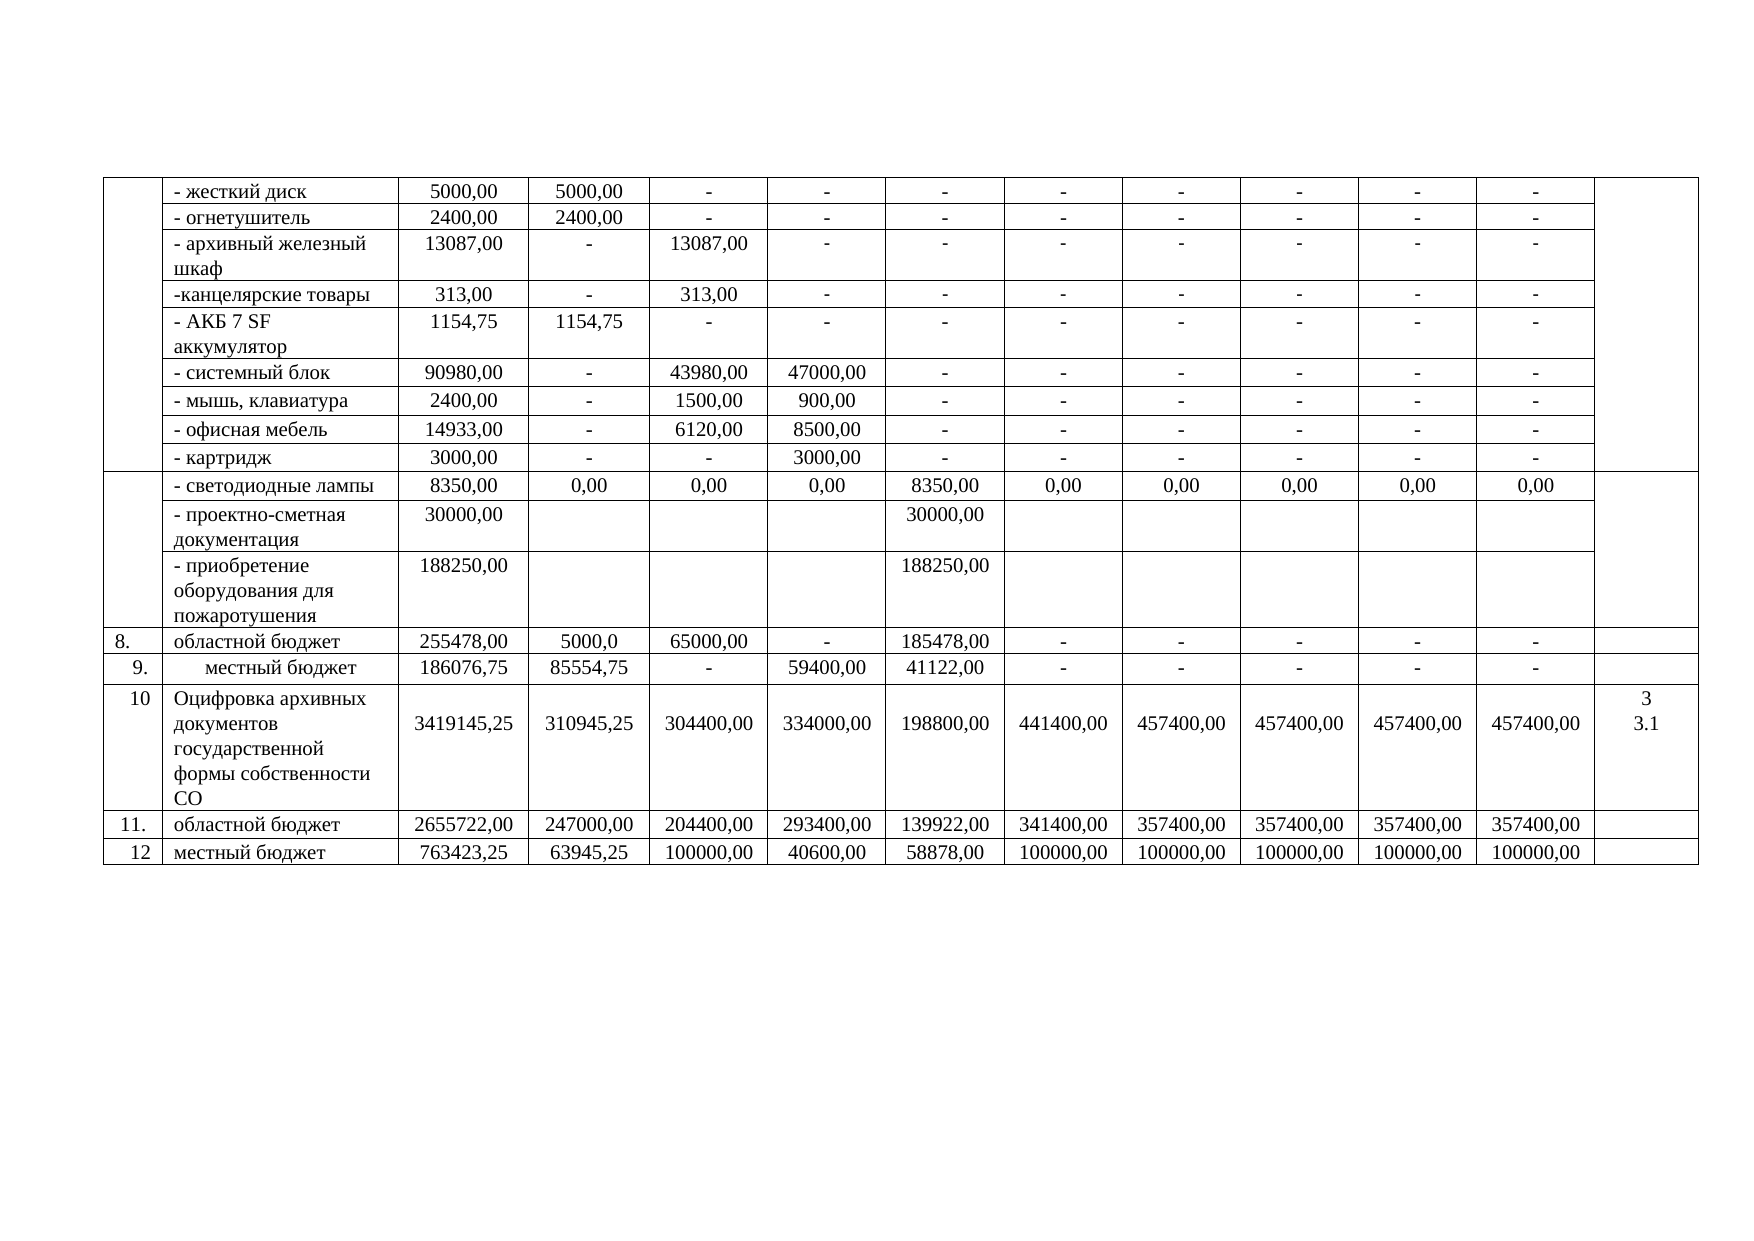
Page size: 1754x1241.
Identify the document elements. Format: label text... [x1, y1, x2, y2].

table_cell - [1477, 444, 1594, 471]
table_cell - АКБ 7 SF аккумулятор [163, 308, 398, 358]
table_cell 204400,00 [650, 811, 767, 838]
table_cell - [1123, 308, 1240, 358]
table_cell 188250,00 [886, 552, 1004, 627]
table_cell - [1123, 654, 1240, 683]
table_cell - [1477, 628, 1594, 653]
table_cell местный бюджет [163, 839, 398, 864]
table_cell 9. [104, 654, 162, 683]
table_cell [1595, 628, 1698, 653]
table_cell 310945,25 [529, 685, 649, 809]
table_cell 139922,00 [886, 811, 1004, 838]
table_cell - [1241, 230, 1358, 280]
table_cell 0,00 [1241, 472, 1358, 499]
table_cell - [886, 308, 1004, 358]
table_cell - [1005, 230, 1122, 280]
table_cell - [1241, 654, 1358, 683]
table_cell - [650, 204, 767, 229]
table_cell 100000,00 [1241, 839, 1358, 864]
table_cell 313,00 [399, 281, 528, 307]
table_cell - [1241, 178, 1358, 203]
table_cell - [1477, 387, 1594, 414]
table_cell 457400,00 [1359, 685, 1476, 809]
table_cell - [1359, 281, 1476, 307]
table_cell 0,00 [1123, 472, 1240, 499]
table_cell - [1123, 281, 1240, 307]
table_cell 457400,00 [1241, 685, 1358, 809]
table_cell - [1123, 359, 1240, 386]
table_cell - [1359, 628, 1476, 653]
table_cell 10 [104, 685, 162, 809]
table_cell 900,00 [768, 387, 885, 414]
table_cell 763423,25 [399, 839, 528, 864]
table_cell - [1359, 654, 1476, 683]
table_cell 441400,00 [1005, 685, 1122, 809]
table_cell 5000,00 [399, 178, 528, 203]
table_cell - [650, 308, 767, 358]
table_cell - [886, 230, 1004, 280]
table_cell - архивный железный шкаф [163, 230, 398, 280]
table_cell - [1359, 204, 1476, 229]
table_cell - [529, 230, 649, 280]
table_cell 30000,00 [399, 501, 528, 551]
table_cell 100000,00 [1123, 839, 1240, 864]
table_cell [1595, 654, 1698, 683]
table_cell - [1241, 308, 1358, 358]
table_cell 255478,00 [399, 628, 528, 653]
table_cell 8350,00 [886, 472, 1004, 499]
table_cell 457400,00 [1477, 685, 1594, 809]
table_cell 0,00 [1005, 472, 1122, 499]
table_cell - [1241, 444, 1358, 471]
table_cell - [1005, 308, 1122, 358]
table_cell 357400,00 [1123, 811, 1240, 838]
table_cell - [1241, 204, 1358, 229]
table_cell [768, 501, 885, 551]
table_cell 357400,00 [1359, 811, 1476, 838]
table_cell - [768, 308, 885, 358]
table_cell 8500,00 [768, 416, 885, 443]
table_cell - [768, 230, 885, 280]
table_cell - [1477, 281, 1594, 307]
table_cell - [886, 281, 1004, 307]
table_cell - [1241, 416, 1358, 443]
table_cell 0,00 [650, 472, 767, 499]
table_cell 5000,00 [529, 178, 649, 203]
table_cell - [1477, 178, 1594, 203]
table_cell 313,00 [650, 281, 767, 307]
table_cell [1477, 552, 1594, 627]
table_cell 357400,00 [1477, 811, 1594, 838]
table_cell 65000,00 [650, 628, 767, 653]
table_cell - светодиодные лампы [163, 472, 398, 499]
table_cell - [650, 654, 767, 683]
table_cell - [1123, 178, 1240, 203]
table_cell - [1477, 654, 1594, 683]
table_cell - картридж [163, 444, 398, 471]
table_cell 11. [104, 811, 162, 838]
table_cell 3 3.1 [1595, 685, 1698, 809]
table_cell 185478,00 [886, 628, 1004, 653]
table_cell 41122,00 [886, 654, 1004, 683]
table_cell 13087,00 [650, 230, 767, 280]
table_cell 47000,00 [768, 359, 885, 386]
table_cell 186076,75 [399, 654, 528, 683]
table_cell местный бюджет [163, 654, 398, 683]
table_cell 334000,00 [768, 685, 885, 809]
table_cell - [529, 281, 649, 307]
table_cell [650, 501, 767, 551]
table_cell - [768, 178, 885, 203]
table_cell [1123, 552, 1240, 627]
table_cell - [1241, 387, 1358, 414]
table_cell 12 [104, 839, 162, 864]
table_cell - мышь, клавиатура [163, 387, 398, 414]
table_cell - [1477, 230, 1594, 280]
table_cell 58878,00 [886, 839, 1004, 864]
table_cell Оцифровка архивных документов государственной формы собственности СО [163, 685, 398, 809]
table_cell 90980,00 [399, 359, 528, 386]
table_cell [1595, 811, 1698, 838]
table_cell - [1123, 204, 1240, 229]
table_cell - жесткий диск [163, 178, 398, 203]
table_cell - [1477, 308, 1594, 358]
table_cell 1154,75 [529, 308, 649, 358]
table_cell - [1241, 281, 1358, 307]
table_cell 1500,00 [650, 387, 767, 414]
table_cell 14933,00 [399, 416, 528, 443]
table_cell 198800,00 [886, 685, 1004, 809]
table_cell областной бюджет [163, 811, 398, 838]
table_cell - [1359, 444, 1476, 471]
table_cell - [886, 387, 1004, 414]
table_cell - [1359, 178, 1476, 203]
table_cell 304400,00 [650, 685, 767, 809]
table_cell - проектно-сметная документация [163, 501, 398, 551]
table_cell [1359, 552, 1476, 627]
table_cell - [529, 387, 649, 414]
table_cell областной бюджет [163, 628, 398, 653]
table_cell - [1241, 359, 1358, 386]
table_cell 2400,00 [529, 204, 649, 229]
table_cell - [1359, 230, 1476, 280]
table_cell - [1123, 230, 1240, 280]
table_cell - [1359, 416, 1476, 443]
table_cell - [1005, 359, 1122, 386]
table_cell - [1241, 628, 1358, 653]
table_cell 100000,00 [1359, 839, 1476, 864]
table_cell 63945,25 [529, 839, 649, 864]
table_cell [1595, 472, 1698, 627]
table_cell 6120,00 [650, 416, 767, 443]
table_cell [1359, 501, 1476, 551]
table_cell 0,00 [1359, 472, 1476, 499]
table_cell 188250,00 [399, 552, 528, 627]
table_cell [1005, 501, 1122, 551]
table_cell - [1359, 308, 1476, 358]
table_cell - [886, 204, 1004, 229]
table_cell 3419145,25 [399, 685, 528, 809]
table_cell 100000,00 [1477, 839, 1594, 864]
table_cell [1595, 839, 1698, 864]
table_cell 5000,0 [529, 628, 649, 653]
table_cell 0,00 [1477, 472, 1594, 499]
table_cell - [1005, 178, 1122, 203]
table_cell 2400,00 [399, 387, 528, 414]
table_cell - [650, 444, 767, 471]
table_cell - [768, 628, 885, 653]
table_cell - [1005, 281, 1122, 307]
table_cell 13087,00 [399, 230, 528, 280]
table_cell 85554,75 [529, 654, 649, 683]
table_cell - [1477, 359, 1594, 386]
table_cell - [1005, 444, 1122, 471]
table_cell - [1359, 359, 1476, 386]
table_cell - приобретение оборудования для пожаротушения [163, 552, 398, 627]
table_cell - [1005, 387, 1122, 414]
table_cell 2400,00 [399, 204, 528, 229]
table_cell - [886, 444, 1004, 471]
table_cell - [1123, 416, 1240, 443]
table_cell 0,00 [529, 472, 649, 499]
table_cell 1154,75 [399, 308, 528, 358]
table_cell - [1123, 387, 1240, 414]
table_cell 3000,00 [768, 444, 885, 471]
table_cell 100000,00 [1005, 839, 1122, 864]
table_cell - [1123, 628, 1240, 653]
table_cell - офисная мебель [163, 416, 398, 443]
table_cell -канцелярские товары [163, 281, 398, 307]
table_cell 457400,00 [1123, 685, 1240, 809]
table_cell - огнетушитель [163, 204, 398, 229]
table_cell - [529, 359, 649, 386]
table_cell 0,00 [768, 472, 885, 499]
table_cell [1241, 501, 1358, 551]
table_cell 293400,00 [768, 811, 885, 838]
table_cell [768, 552, 885, 627]
table_cell [1005, 552, 1122, 627]
table_cell - [768, 281, 885, 307]
table_cell - [1005, 628, 1122, 653]
table_cell 341400,00 [1005, 811, 1122, 838]
table_cell - [1359, 387, 1476, 414]
table_cell - [529, 444, 649, 471]
table_cell - [1005, 654, 1122, 683]
table_cell - [1477, 204, 1594, 229]
table_cell - системный блок [163, 359, 398, 386]
table_cell 100000,00 [650, 839, 767, 864]
table_cell - [1005, 204, 1122, 229]
table_cell 3000,00 [399, 444, 528, 471]
table_cell - [1123, 444, 1240, 471]
table_cell 43980,00 [650, 359, 767, 386]
table_cell 247000,00 [529, 811, 649, 838]
table_cell [650, 552, 767, 627]
table_cell - [650, 178, 767, 203]
table_cell 30000,00 [886, 501, 1004, 551]
table_cell [1241, 552, 1358, 627]
table_cell 8350,00 [399, 472, 528, 499]
table_cell [529, 501, 649, 551]
table_cell - [886, 359, 1004, 386]
table_cell [1477, 501, 1594, 551]
table_cell 2655722,00 [399, 811, 528, 838]
table_cell 59400,00 [768, 654, 885, 683]
table_cell - [1477, 416, 1594, 443]
table_cell [1123, 501, 1240, 551]
table_cell 40600,00 [768, 839, 885, 864]
table_cell - [1005, 416, 1122, 443]
table_cell [104, 472, 162, 627]
table_cell 8. [104, 628, 162, 653]
table_cell - [886, 416, 1004, 443]
table_cell 357400,00 [1241, 811, 1358, 838]
table_cell - [886, 178, 1004, 203]
table_cell [529, 552, 649, 627]
table_cell - [768, 204, 885, 229]
table_cell - [529, 416, 649, 443]
